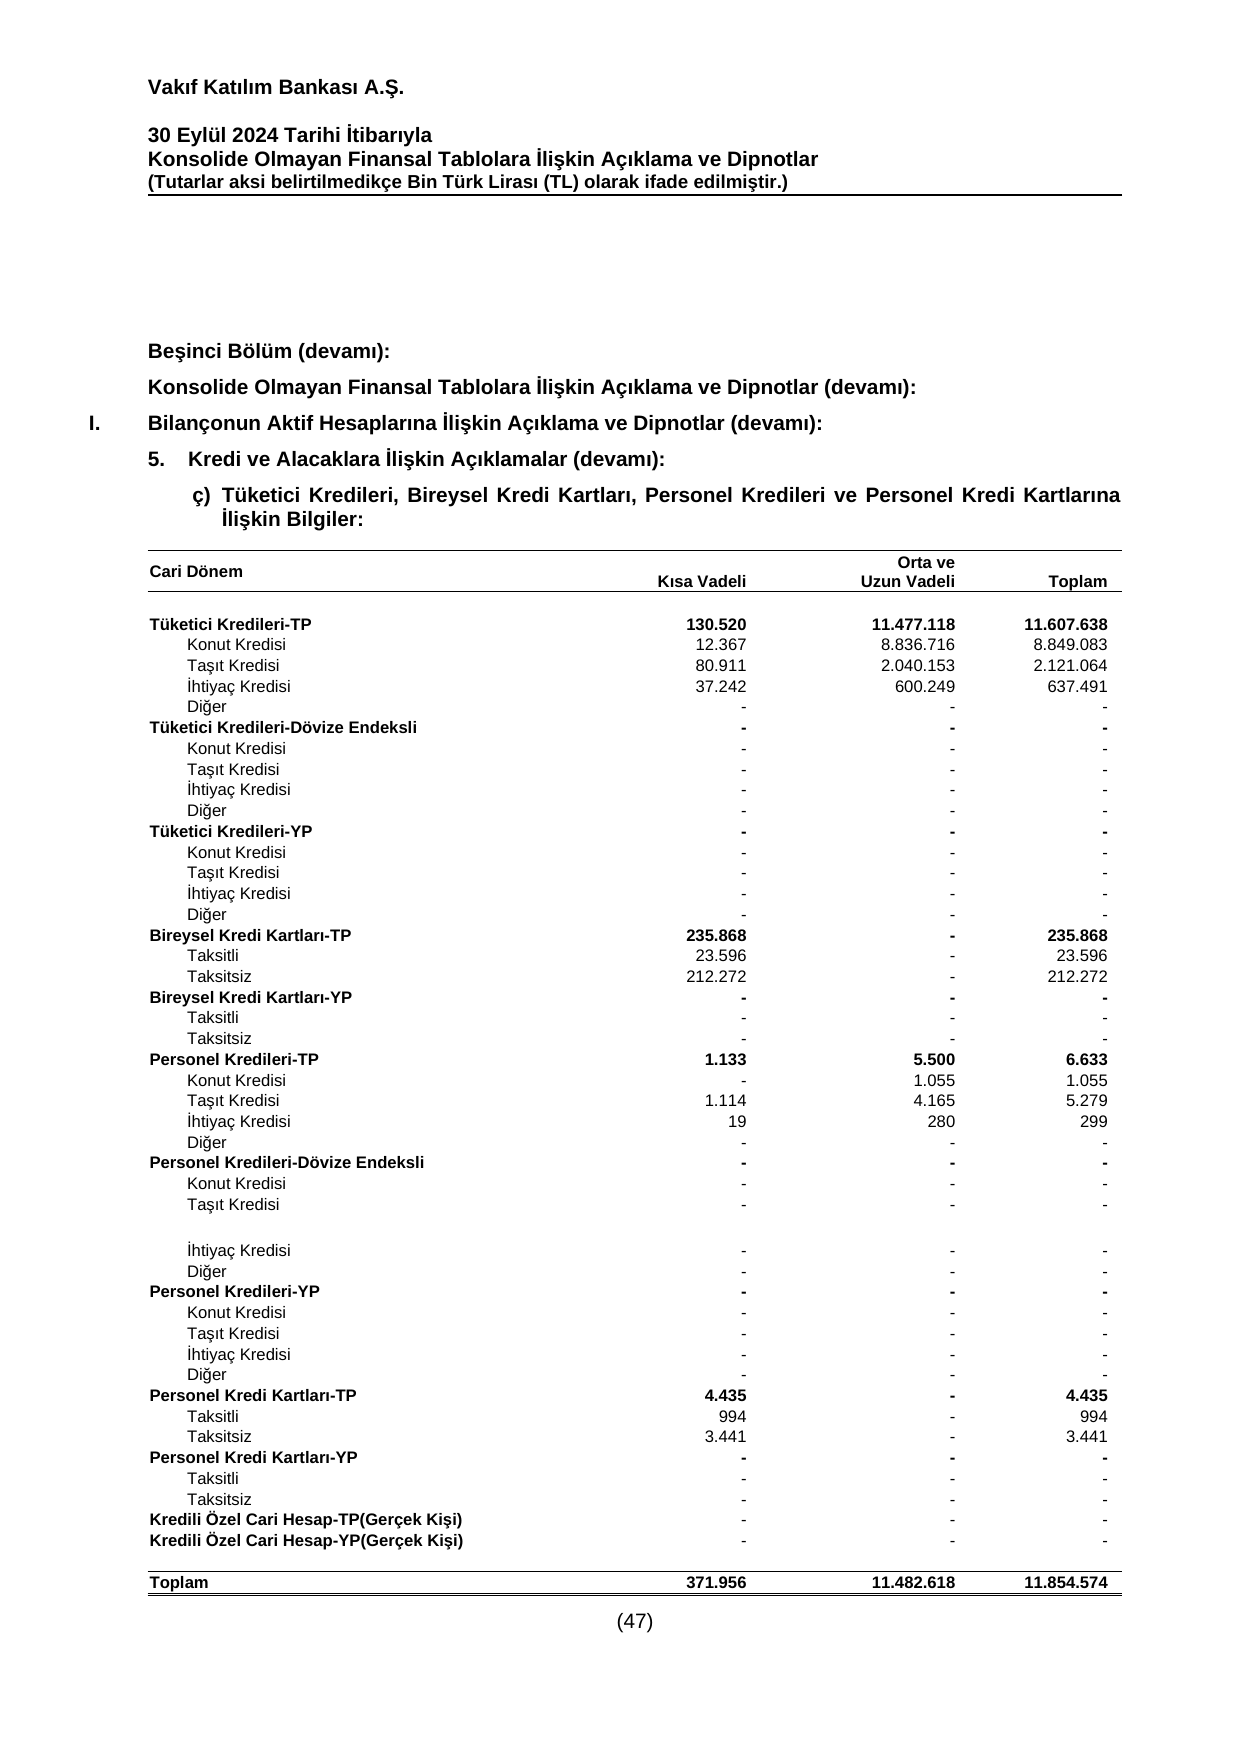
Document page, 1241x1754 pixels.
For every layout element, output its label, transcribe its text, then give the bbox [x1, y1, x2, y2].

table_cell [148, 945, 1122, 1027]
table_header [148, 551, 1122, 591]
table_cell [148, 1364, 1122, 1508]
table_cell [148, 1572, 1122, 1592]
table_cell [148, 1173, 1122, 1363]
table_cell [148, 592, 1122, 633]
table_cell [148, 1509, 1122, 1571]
text ç) Tüketici Kredileri, Bireysel Kredi Kartları, Personel Kredileri ve Personel Kredi Kartlarına İlişkin Bilgiler: [192, 483, 1122, 531]
text Konsolide Olmayan Finansal Tablolara İlişkin Açıklama ve Dipnotlar (devamı): [148, 375, 1122, 399]
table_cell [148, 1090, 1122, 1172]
text Beşinci Bölüm (devamı): [148, 339, 1122, 363]
text 5. Kredi ve Alacaklara İlişkin Açıklamalar (devamı): [148, 447, 1122, 471]
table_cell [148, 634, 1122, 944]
text I. Bilançonun Aktif Hesaplarına İlişkin Açıklama ve Dipnotlar (devamı): [89, 411, 1122, 435]
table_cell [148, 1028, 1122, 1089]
